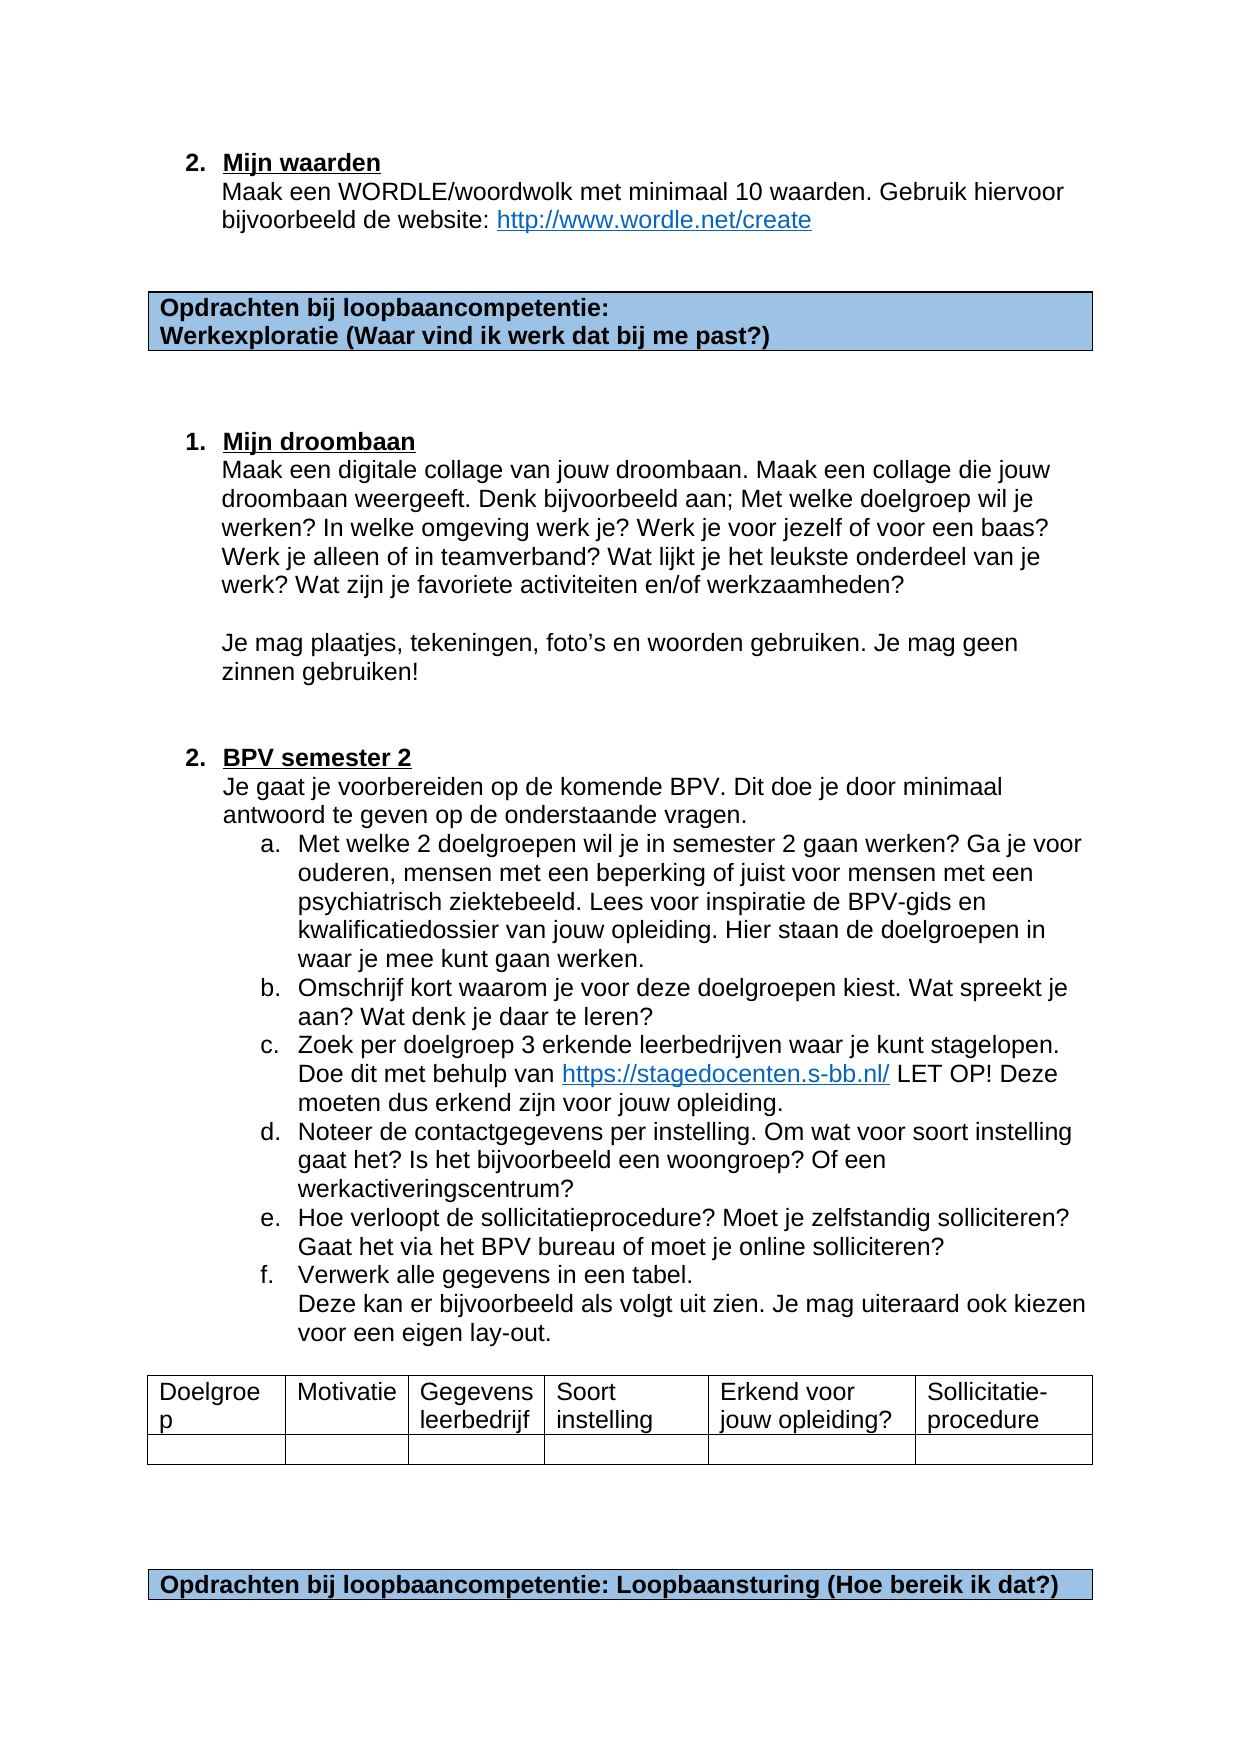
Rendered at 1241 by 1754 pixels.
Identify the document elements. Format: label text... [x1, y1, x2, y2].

table_header Opdrachten bij loopbaancompetentie: Loopbaansturing (Hoe bereik ik dat?) [149, 1570, 1092, 1599]
list Mijn droombaan [185, 427, 1092, 455]
table_header Doelgroep [148, 1376, 285, 1434]
list Omschrijf kort waarom je voor deze doelgroepen kiest. Wat spreekt je aan? Wat denk je daar te leren? [260, 973, 1092, 1030]
table_cell [545, 1435, 708, 1464]
table_header Erkend voor jouw opleiding? [709, 1376, 915, 1434]
list Noteer de contactgegevens per instelling. Om wat voor soort instelling gaat het? Is het bijvoorbeeld een woongroep? Of een werkactiveringscentrum? [260, 1117, 1092, 1203]
table_header Motivatie [286, 1376, 408, 1434]
text Deze kan er bijvoorbeeld als volgt uit zien. Je mag uiteraard ook kiezen voor een eigen lay-out. [298, 1289, 1092, 1347]
text Je gaat je voorbereiden op de komende BPV. Dit doe je door minimaal antwoord te geven op de onderstaande vragen. [223, 772, 1092, 829]
text Maak een WORDLE/woordwolk met minimaal 10 waarden. Gebruik hiervoor bijvoorbeeld de website: http://www.wordle.net/create [221, 176, 1092, 234]
table_cell [709, 1435, 915, 1464]
list BPV semester 2 [185, 743, 1092, 772]
table_cell [409, 1435, 544, 1464]
table_header Opdrachten bij loopbaancompetentie: Werkexploratie (Waar vind ik werk dat bij me past?) [149, 293, 1092, 350]
text Maak een digitale collage van jouw droombaan. Maak een collage die jouw droombaan weergeeft. Denk bijvoorbeeld aan; Met welke doelgroep wil je werken? In welke omgeving werk je? Werk je voor jezelf of voor een baas? Werk je alleen of in teamverband? Wat lijkt je het leukste onderdeel van je werk? Wat zijn je favoriete activiteiten en/of werkzaamheden? [221, 455, 1092, 599]
table_header Sollicitatie- procedure [916, 1376, 1092, 1434]
table_cell [148, 1435, 285, 1464]
list Met welke 2 doelgroepen wil je in semester 2 gaan werken? Ga je voor ouderen, mensen met een beperking of juist voor mensen met een psychiatrisch ziektebeeld. Lees voor inspiratie de BPV-gids en kwalificatiedossier van jouw opleiding. Hier staan de doelgroepen in waar je mee kunt gaan werken. [260, 829, 1092, 973]
table_header Gegevens leerbedrijf [409, 1376, 544, 1434]
table_cell [286, 1435, 408, 1464]
table_cell [916, 1435, 1092, 1464]
list Mijn waarden [185, 148, 1092, 176]
table_header Soort instelling [545, 1376, 708, 1434]
list Verwerk alle gegevens in een tabel. [260, 1260, 1092, 1289]
text Je mag plaatjes, tekeningen, foto’s en woorden gebruiken. Je mag geen zinnen gebruiken! [221, 628, 1092, 685]
list Zoek per doelgroep 3 erkende leerbedrijven waar je kunt stagelopen. Doe dit met behulp van https://stagedocenten.s-bb.nl/ LET OP! Deze moeten dus erkend zijn voor jouw opleiding. [260, 1030, 1092, 1117]
list Hoe verloopt de sollicitatieprocedure? Moet je zelfstandig solliciteren? Gaat het via het BPV bureau of moet je online solliciteren? [260, 1203, 1092, 1260]
